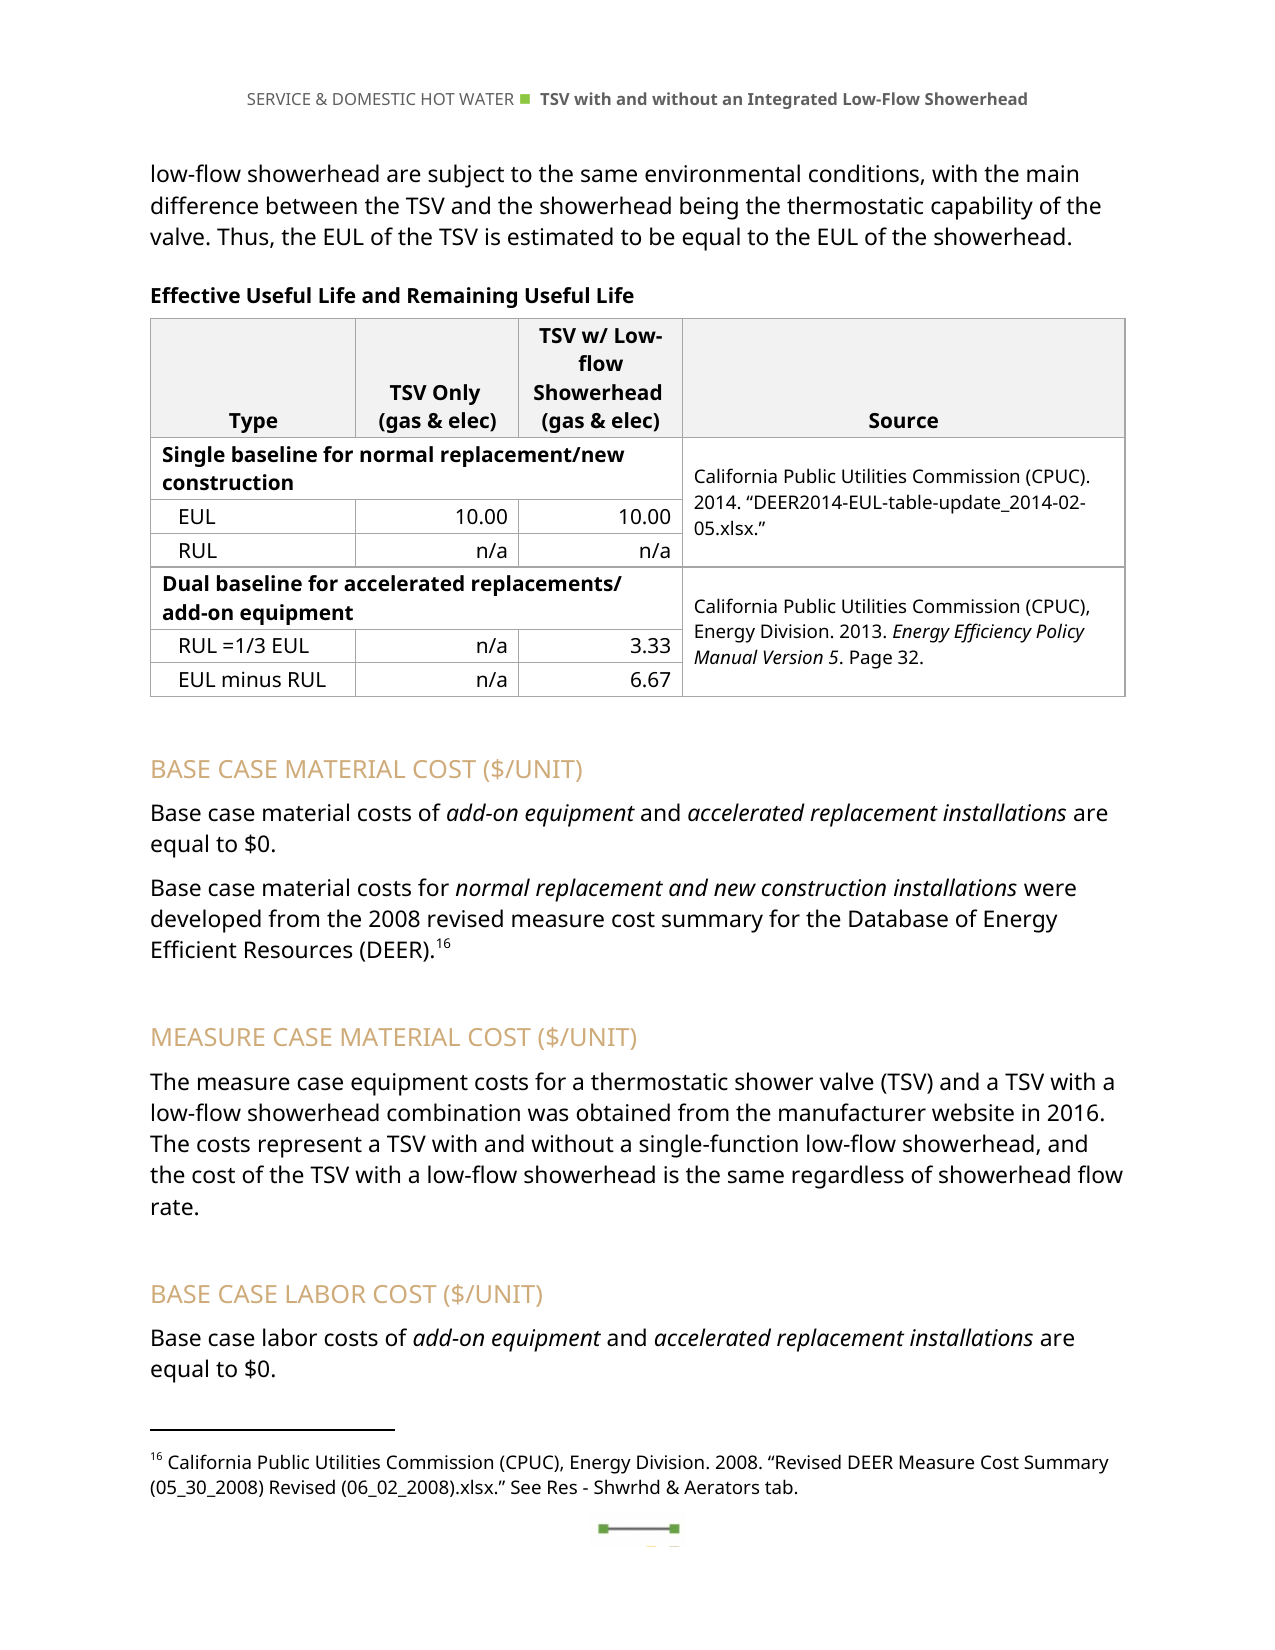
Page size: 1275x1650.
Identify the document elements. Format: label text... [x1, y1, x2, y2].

text Base case material costs of add-on equipment and accelerated replacement installations are equal to $0. [150, 797, 1125, 859]
picture [589, 1512, 684, 1547]
table_cell n/a [356, 630, 518, 662]
table_cell EUL minus RUL [151, 663, 355, 696]
table_cell 3.33 [519, 630, 682, 662]
subtitle Measure Case Material Cost ($/unit) [150, 1022, 1125, 1053]
table_cell Dual baseline for accelerated replacements/ add-on equipment [151, 568, 682, 628]
text Base case material costs for normal replacement and new construction installations were developed from the 2008 revised measure cost summary for the Database of Energy Efficient Resources (DEER). [150, 872, 1125, 966]
table_header Type [151, 319, 355, 437]
subtitle Base Case Material Cost ($/unit) [150, 753, 1125, 784]
table_cell n/a [356, 663, 518, 696]
table_cell 10.00 [519, 500, 682, 533]
table_header TSV w/ Low-flow Showerhead (gas & elec) [519, 319, 682, 437]
table_cell n/a [356, 534, 518, 566]
table_cell RUL =1/3 EUL [151, 630, 355, 662]
table_cell Single baseline for normal replacement/new construction [151, 438, 682, 499]
table_cell EUL [151, 500, 355, 533]
table_header TSV Only (gas & elec) [356, 319, 518, 437]
table_cell California Public Utilities Commission (CPUC), Energy Division. 2013. Energy Efficiency Policy Manual Version 5. Page 32. [683, 568, 1124, 696]
table_cell California Public Utilities Commission (CPUC). 2014. “DEER2014-EUL-table-update_2014-02-05.xlsx.” [683, 438, 1124, 566]
text The showerhead EUL is adopted for the TSV, because of lack of data for TSVs. The only known product of this type of device, manufactured by ShowerStart™, passed a required IAPMO life-cycle test of a minimum of 10,000 cycles. Assuming that one cycle corresponds with one shower event, and number of showerheads per household adopted for this measure analysis, 10,000 cycles translates to a minimum of 19 years. However, the life-cycle testing does not account for prolonged exposure to hot water. The TSV and the low-flow showerhead are subject to the same environmental conditions, with the main difference between the TSV and the showerhead being the thermostatic capability of the valve. Thus, the EUL of the TSV is estimated to be equal to the EUL of the showerhead. [150, 158, 1125, 252]
table_cell RUL [151, 534, 355, 566]
table_header Source [683, 319, 1124, 437]
subtitle Base Case Labor Cost ($/unit) [150, 1278, 1125, 1309]
table_cell n/a [519, 534, 682, 566]
table_cell 10.00 [356, 500, 518, 533]
text Effective Useful Life and Remaining Useful Life [150, 281, 1125, 310]
text Base case labor costs of add-on equipment and accelerated replacement installations are equal to $0. [150, 1322, 1125, 1384]
text The measure case equipment costs for a thermostatic shower valve (TSV) and a TSV with a low-flow showerhead combination was obtained from the manufacturer website in 2016. The costs represent a TSV with and without a single-function low-flow showerhead, and the cost of the TSV with a low-flow showerhead is the same regardless of showerhead flow rate. [150, 1066, 1125, 1222]
table_cell 6.67 [519, 663, 682, 696]
